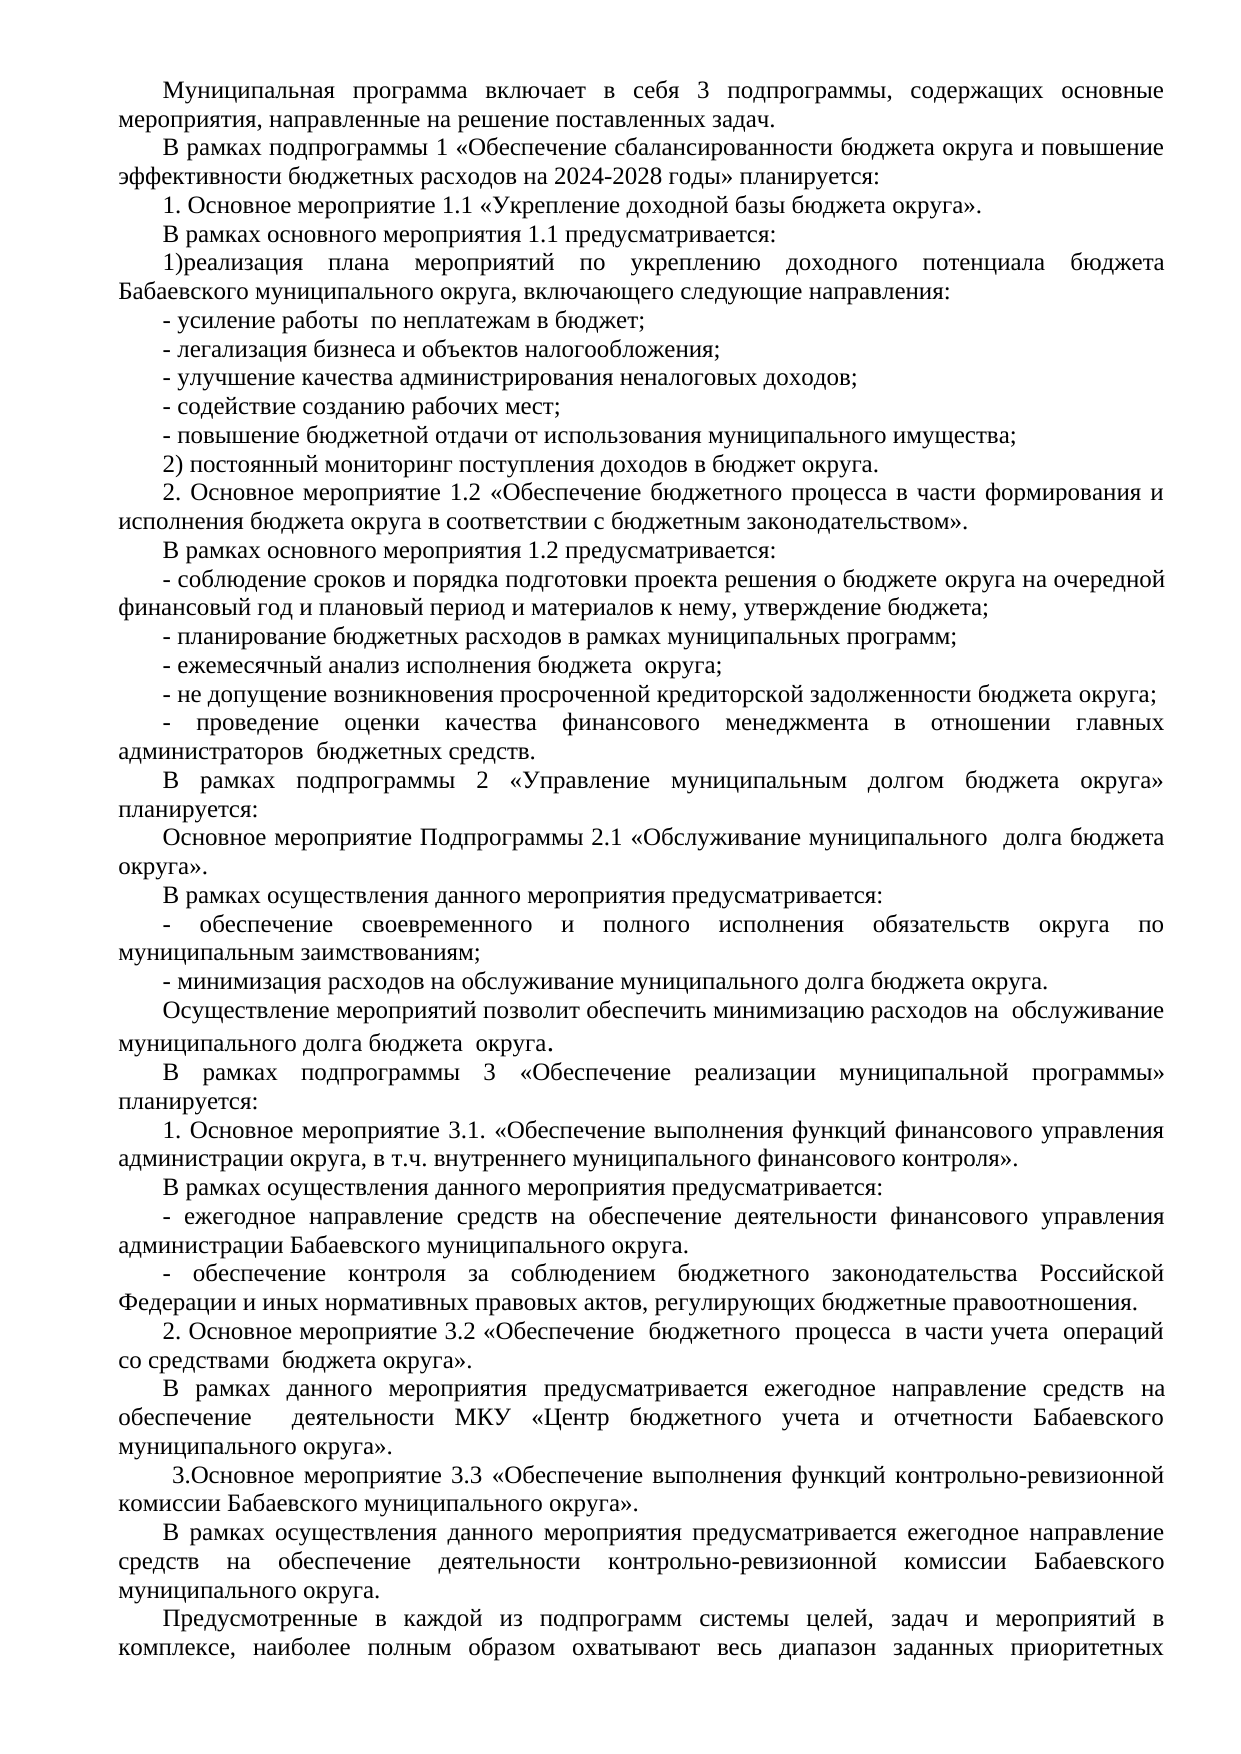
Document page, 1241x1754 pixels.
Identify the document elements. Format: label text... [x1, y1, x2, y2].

text - минимизация расходов на обслуживание муниципального долга бюджета округа. [118, 966, 1165, 995]
text В рамках подпрограммы 3 «Обеспечение реализации муниципальной программы» планируется: [118, 1057, 1165, 1115]
text 2. Основное мероприятие 1.2 «Обеспечение бюджетного процесса в части формирования и исполнения бюджета округа в соответствии с бюджетным законодательством». [118, 477, 1165, 535]
text - улучшение качества администрирования неналоговых доходов; [118, 362, 1165, 391]
text - соблюдение сроков и порядка подготовки проекта решения о бюджете округа на очередной финансовый год и плановый период и материалов к нему, утверждение бюджета; [118, 564, 1165, 621]
text - планирование бюджетных расходов в рамках муниципальных программ; [118, 621, 1165, 650]
text 2. Основное мероприятие 3.2 «Обеспечение бюджетного процесса в части учета операций со средствами бюджета округа». [118, 1316, 1165, 1373]
text - легализация бизнеса и объектов налогообложения; [118, 334, 1165, 362]
text В рамках осуществления данного мероприятия предусматривается: [118, 1172, 1165, 1201]
text 2) постоянный мониторинг поступления доходов в бюджет округа. [118, 449, 1165, 477]
text 1)реализация плана мероприятий по укреплению доходного потенциала бюджета Бабаевского муниципального округа, включающего следующие направления: [118, 247, 1165, 305]
text Муниципальная программа включает в себя 3 подпрограммы, содержащих основные мероприятия, направленные на решение поставленных задач. [118, 75, 1165, 132]
text - обеспечение контроля за соблюдением бюджетного законодательства Российской Федерации и иных нормативных правовых актов, регулирующих бюджетные правоотношения. [118, 1258, 1165, 1316]
text - ежемесячный анализ исполнения бюджета округа; [118, 650, 1165, 679]
text В рамках данного мероприятия предусматривается ежегодное направление средств на обеспечение деятельности МКУ «Центр бюджетного учета и отчетности Бабаевского муниципального округа». [118, 1373, 1165, 1460]
text Основное мероприятие Подпрограммы 2.1 «Обслуживание муниципального долга бюджета округа». [118, 822, 1165, 880]
text В рамках основного мероприятия 1.2 предусматривается: [118, 535, 1165, 564]
text - усиление работы по неплатежам в бюджет; [118, 305, 1165, 334]
text В рамках осуществления данного мероприятия предусматривается ежегодное направление средств на обеспечение деятельности контрольно-ревизионной комиссии Бабаевского муниципального округа. [118, 1517, 1165, 1603]
text 1. Основное мероприятие 1.1 «Укрепление доходной базы бюджета округа». [118, 190, 1165, 219]
text В рамках подпрограммы 2 «Управление муниципальным долгом бюджета округа» планируется: [118, 765, 1165, 822]
text - проведение оценки качества финансового менеджмента в отношении главных администраторов бюджетных средств. [118, 707, 1165, 765]
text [118, 1603, 1165, 1661]
text 1. Основное мероприятие 3.1. «Обеспечение выполнения функций финансового управления администрации округа, в т.ч. внутреннего муниципального финансового контроля». [118, 1115, 1165, 1172]
text - повышение бюджетной отдачи от использования муниципального имущества; [118, 420, 1165, 449]
text - обеспечение своевременного и полного исполнения обязательств округа по муниципальным заимствованиям; [118, 909, 1165, 966]
text В рамках основного мероприятия 1.1 предусматривается: [118, 219, 1165, 247]
text 3.Основное мероприятие 3.3 «Обеспечение выполнения функций контрольно-ревизионной комиссии Бабаевского муниципального округа». [118, 1460, 1165, 1517]
text - не допущение возникновения просроченной кредиторской задолженности бюджета округа; [118, 679, 1165, 707]
text - ежегодное направление средств на обеспечение деятельности финансового управления администрации Бабаевского муниципального округа. [118, 1201, 1165, 1258]
text Осуществление мероприятий позволит обеспечить минимизацию расходов на обслуживание муниципального долга бюджета округа. [118, 995, 1165, 1057]
text В рамках осуществления данного мероприятия предусматривается: [118, 880, 1165, 909]
text - содействие созданию рабочих мест; [118, 391, 1165, 420]
text В рамках подпрограммы 1 «Обеспечение сбалансированности бюджета округа и повышение эффективности бюджетных расходов на 2024-2028 годы» планируется: [118, 132, 1165, 190]
